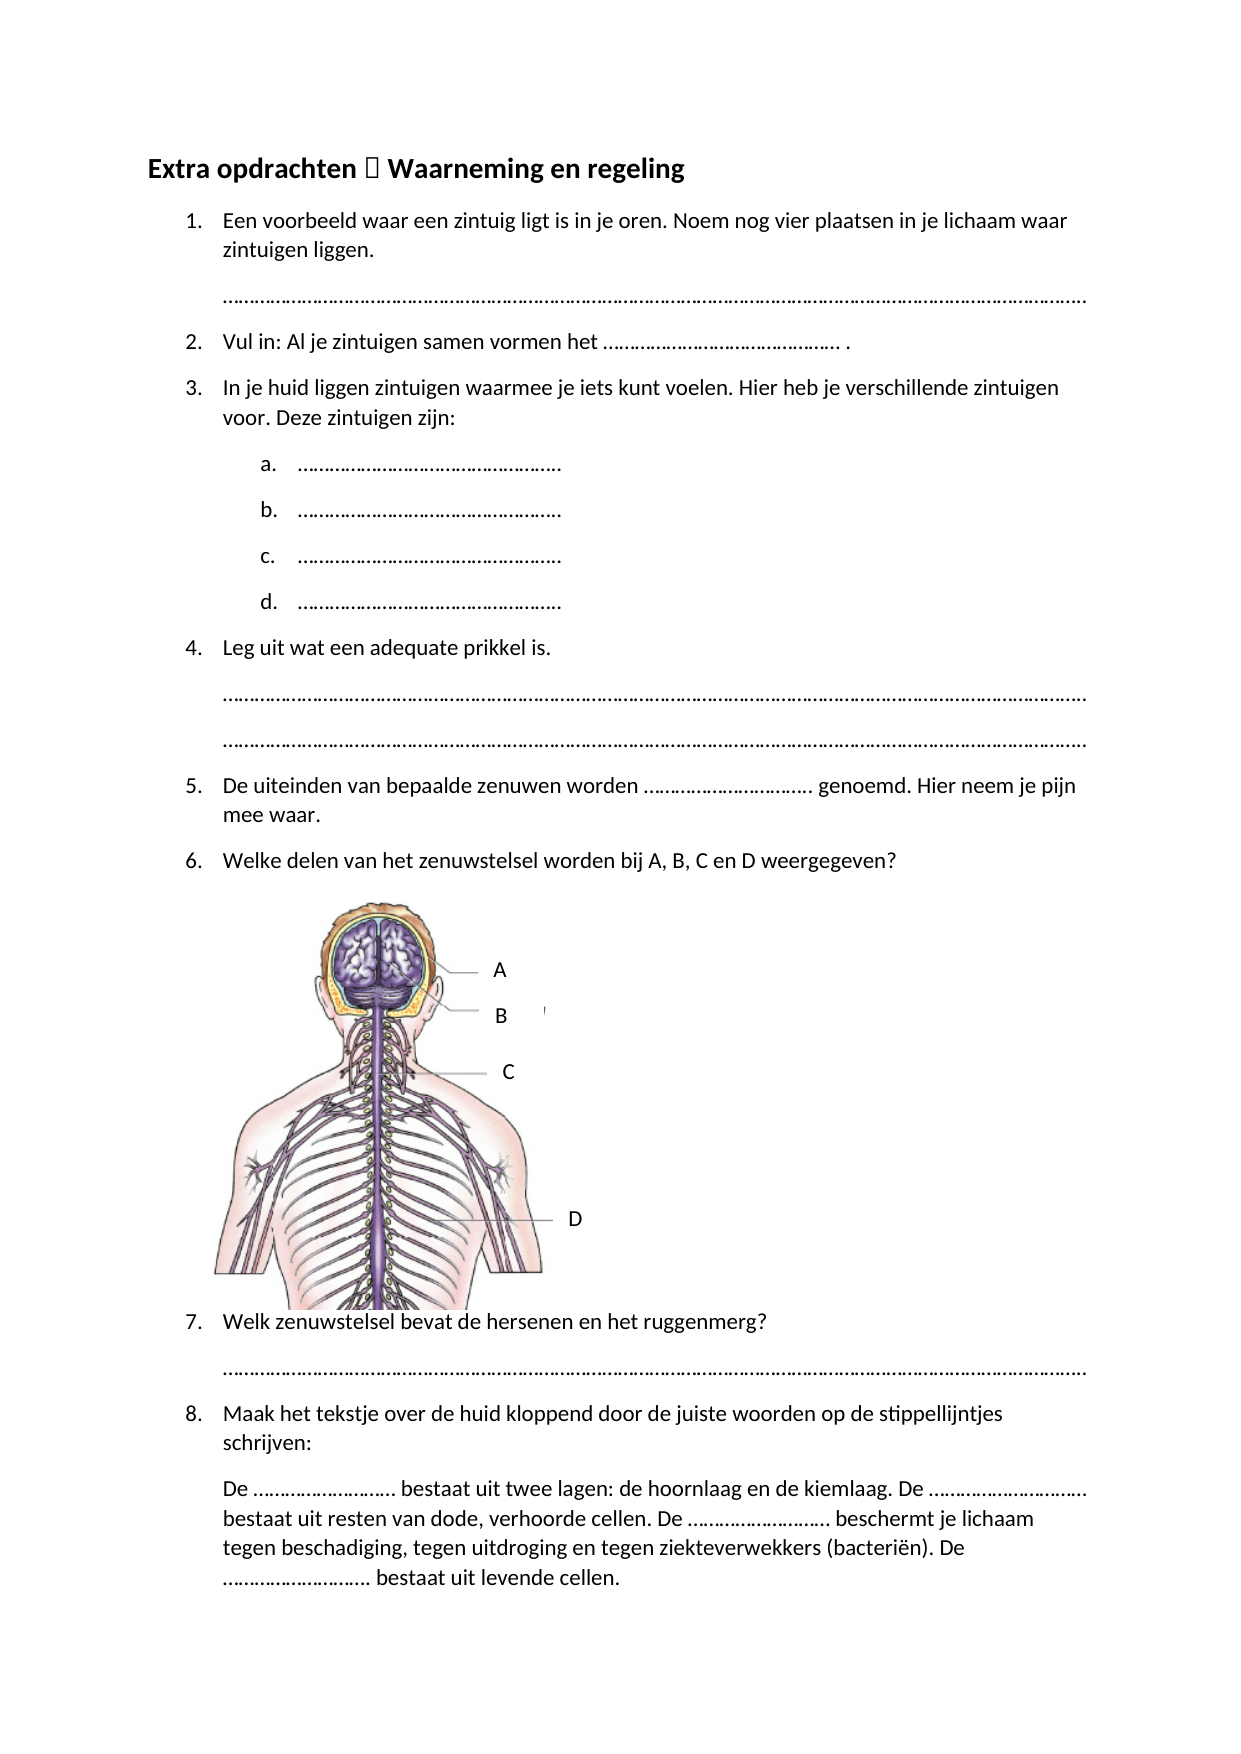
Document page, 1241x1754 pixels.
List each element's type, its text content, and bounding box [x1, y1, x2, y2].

list Leg uit wat een adequate prikkel is. [185, 633, 1093, 661]
list ………………………………………….. [260, 587, 1093, 615]
text Extra opdrachten  Waarneming en regeling [148, 148, 1093, 187]
list Maak het tekstje over de huid kloppend door de juiste woorden op de stippellijntjes schrijven: [185, 1399, 1093, 1456]
list Welk zenuwstelsel bevat de hersenen en het ruggenmerg? [185, 1307, 1093, 1335]
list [223, 1474, 1093, 1591]
list Welke delen van het zenuwstelsel worden bij A, B, C en D weergegeven? [185, 847, 1093, 874]
list ………………………………………….. [260, 541, 1093, 569]
list ……………………………………………………………………………………………………………………………………………….. [223, 1353, 1093, 1381]
list Een voorbeeld waar een zintuig ligt is in je oren. Noem nog vier plaatsen in je lichaam waar zintuigen liggen. [185, 206, 1093, 263]
list De uiteinden van bepaalde zenuwen worden ………………………….. genoemd. Hier neem je pijn mee waar. [185, 771, 1093, 828]
list ……………………………………………………………………………………………………………………………………………….. [223, 679, 1093, 707]
list In je huid liggen zintuigen waarmee je iets kunt voelen. Hier heb je verschillende zintuigen voor. Deze zintuigen zijn: [185, 373, 1093, 431]
list ……………………………………………………………………………………………………………………………………………….. [223, 281, 1093, 309]
list ………………………………………….. [260, 449, 1093, 477]
list ……………………………………………………………………………………………………………………………………………….. [223, 725, 1093, 753]
list Vul in: Al je zintuigen samen vormen het ……………………………………… . [185, 327, 1093, 355]
picture [169, 893, 617, 1310]
list ………………………………………….. [260, 495, 1093, 523]
